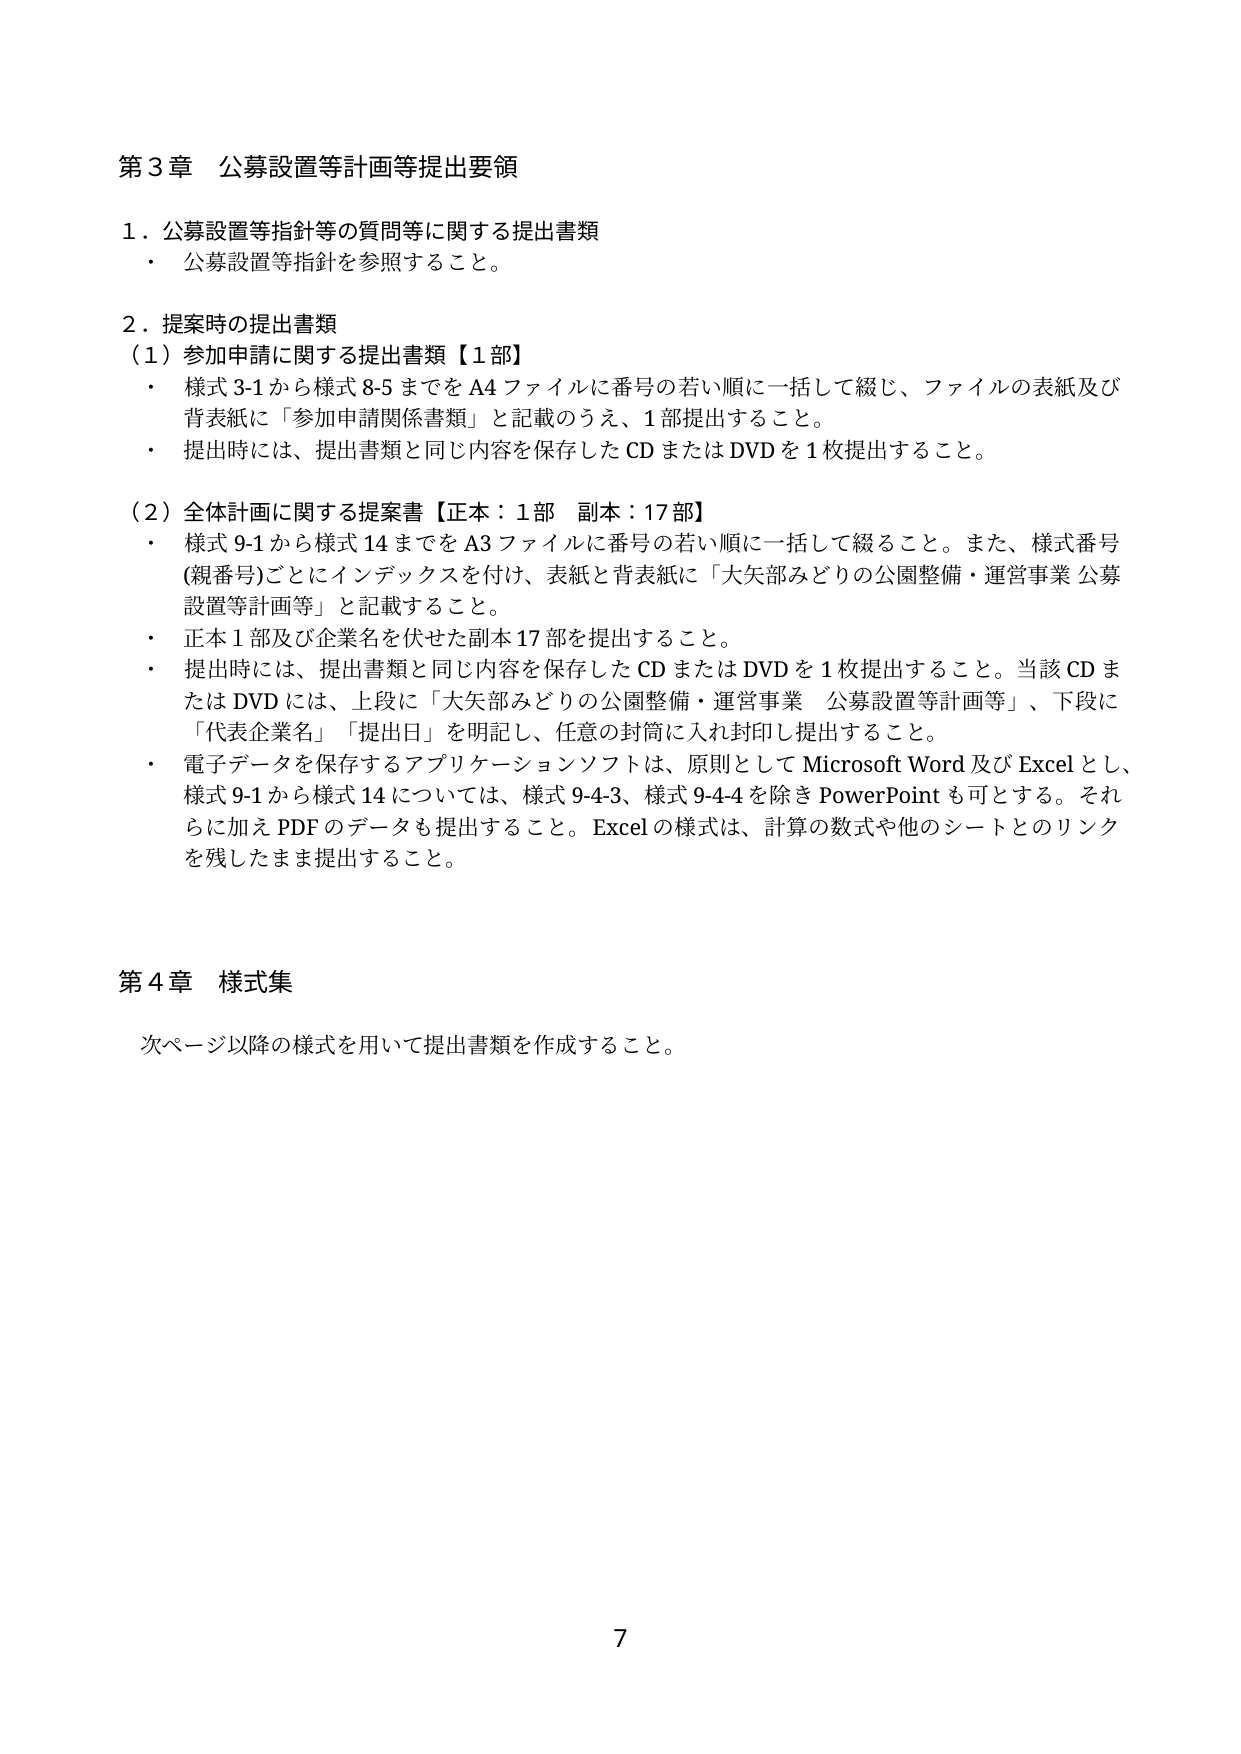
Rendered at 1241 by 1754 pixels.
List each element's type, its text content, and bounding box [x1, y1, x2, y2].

text ・ 提出時には、提出書類と同じ内容を保存したCDまたはDVDを1枚提出すること。 [140, 433, 1122, 465]
subtitle ２．提案時の提出書類 [118, 307, 1122, 338]
subtitle 第３章 公募設置等計画等提出要領 [118, 148, 1122, 184]
subtitle １．公募設置等指針等の質問等に関する提出書類 [118, 214, 1122, 245]
text ・ 様式9-1から様式14までをA3ファイルに番号の若い順に一括して綴ること。また、様式番号(親番号)ごとにインデックスを付け、表紙と背表紙に「大矢部みどりの公園整備・運営事業 公募設置等計画等」と記載すること。 [140, 526, 1122, 621]
text 次ページ以降の様式を用いて提出書類を作成すること。 [140, 1028, 1122, 1060]
subtitle 第４章 様式集 [118, 962, 1122, 999]
text （１）参加申請に関する提出書類【１部】 [118, 338, 1122, 370]
text （２）全体計画に関する提案書【正本：１部 副本：17部】 [118, 494, 1122, 526]
text ・ 電子データを保存するアプリケーションソフトは、原則としてMicrosoft Word及びExcelとし、様式9-1から様式14については、様式9-4-3、様式9-4-4を除きPowerPointも可とする。それらに加えPDFのデータも提出すること。Excelの様式は、計算の数式や他のシートとのリンクを残したまま提出すること。 [140, 747, 1122, 873]
text ・ 様式3-1から様式8-5までをA4ファイルに番号の若い順に一括して綴じ、ファイルの表紙及び背表紙に「参加申請関係書類」と記載のうえ、1部提出すること。 [140, 370, 1122, 433]
text ・ 公募設置等指針を参照すること。 [140, 245, 1122, 277]
text ・ 正本１部及び企業名を伏せた副本17部を提出すること。 [140, 621, 1122, 652]
text ・ 提出時には、提出書類と同じ内容を保存したCDまたはDVDを1枚提出すること。当該CDまたはDVDには、上段に「大矢部みどりの公園整備・運営事業 公募設置等計画等」、下段に「代表企業名」「提出日」を明記し、任意の封筒に入れ封印し提出すること。 [140, 652, 1122, 747]
